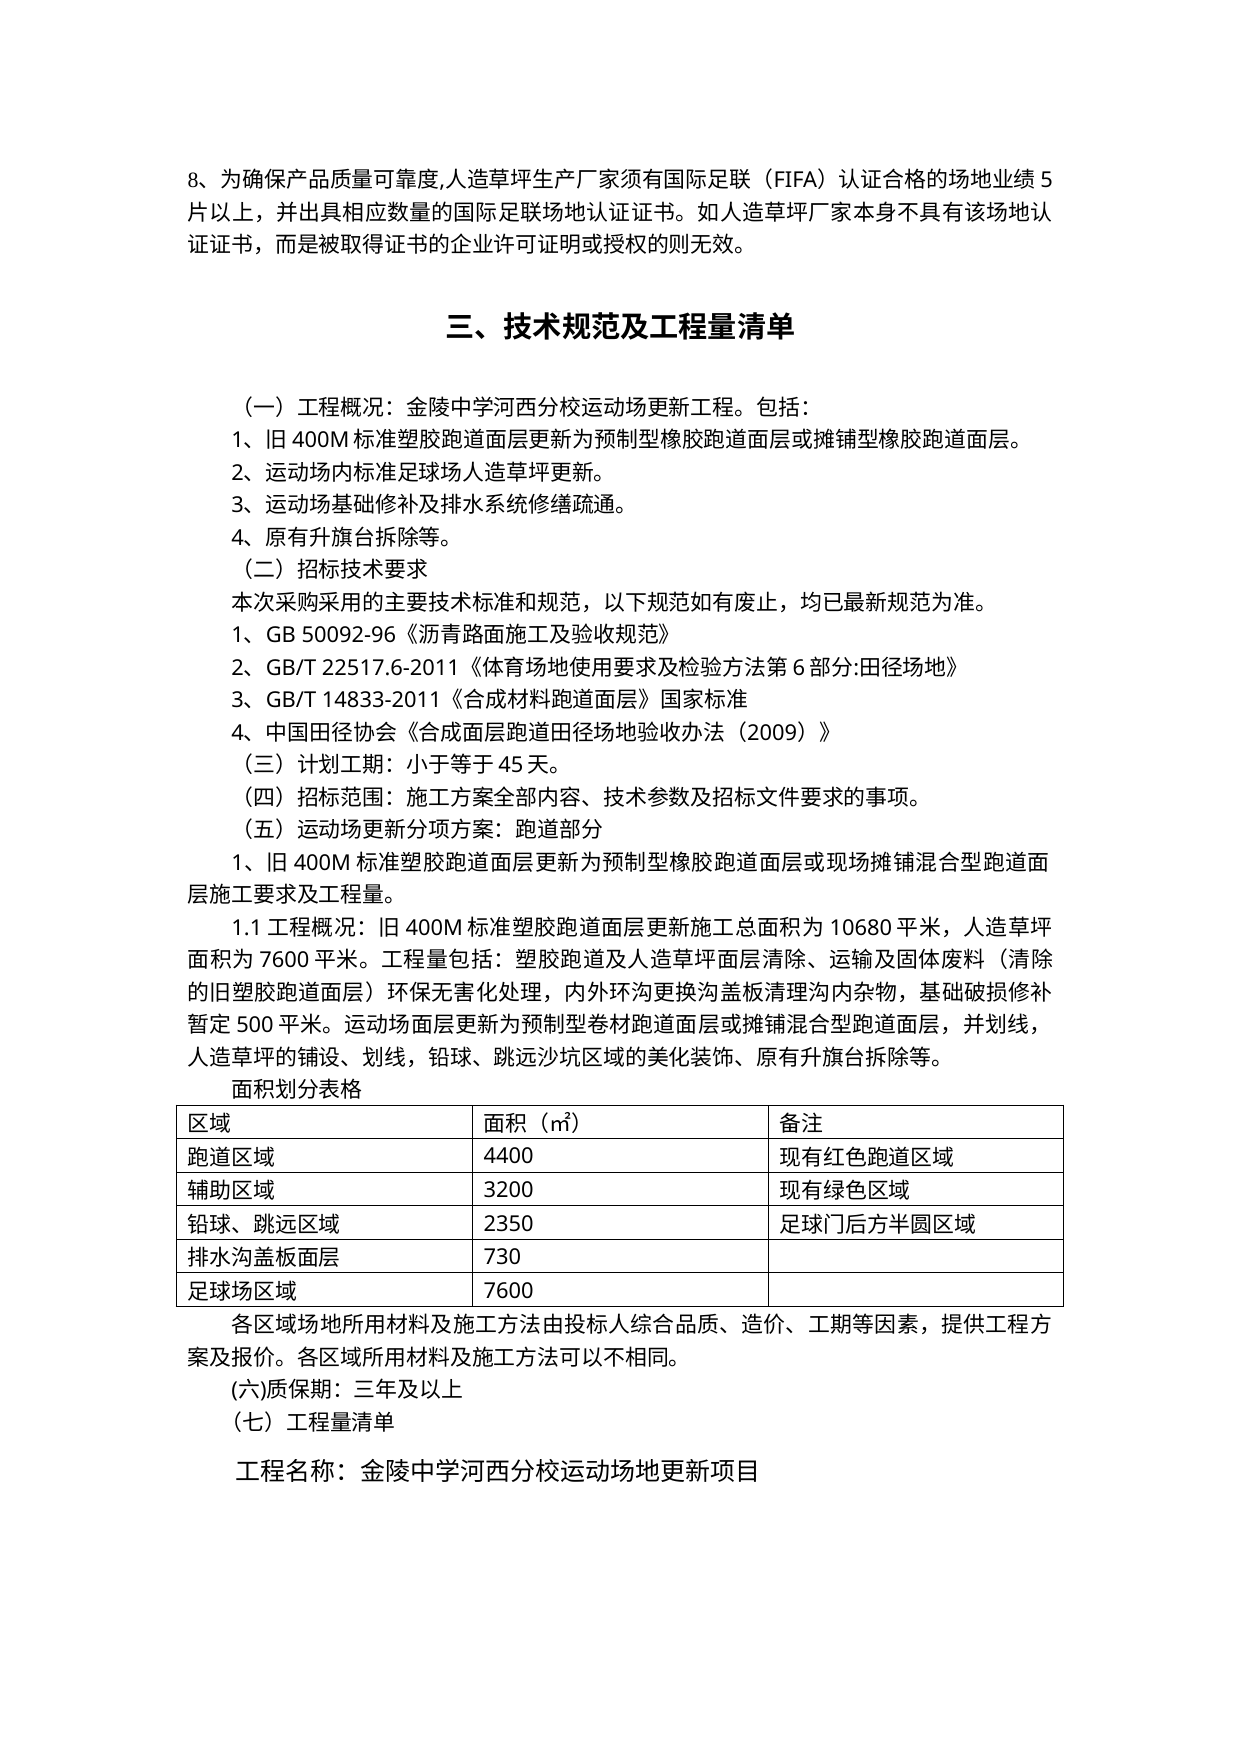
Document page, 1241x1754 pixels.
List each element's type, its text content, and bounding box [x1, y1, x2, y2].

text 4、中国田径协会《合成面层跑道田径场地验收办法（2009）》 [187, 714, 1053, 747]
text （三）计划工期：小于等于45天。 [187, 747, 1053, 779]
text 1、GB 50092-96《沥青路面施工及验收规范》 [187, 617, 1053, 649]
table_cell 足球场区域 [177, 1273, 472, 1306]
table_cell 辅助区域 [177, 1173, 472, 1205]
text （五）运动场更新分项方案：跑道部分 [187, 812, 1053, 844]
text （四）招标范围：施工方案全部内容、技术参数及招标文件要求的事项。 [187, 779, 1053, 812]
table_cell 跑道区域 [177, 1139, 472, 1172]
text 1、旧400M标准塑胶跑道面层更新为预制型橡胶跑道面层或摊铺型橡胶跑道面层。 [187, 422, 1053, 454]
table_cell 4400 [473, 1139, 768, 1172]
table_header 备注 [769, 1106, 1063, 1138]
text 本次采购采用的主要技术标准和规范，以下规范如有废止，均已最新规范为准。 [187, 584, 1053, 617]
table_cell [769, 1240, 1063, 1272]
text 三、技术规范及工程量清单 [187, 292, 1053, 357]
table_cell 足球门后方半圆区域 [769, 1206, 1063, 1239]
table_cell 3200 [473, 1173, 768, 1205]
text 2、运动场内标准足球场人造草坪更新。 [187, 454, 1053, 487]
text 3、GB/T 14833-2011《合成材料跑道面层》国家标准 [187, 682, 1053, 714]
text （一）工程概况：金陵中学河西分校运动场更新工程。包括： [187, 389, 1053, 422]
table_cell [769, 1273, 1063, 1306]
text 8、为确保产品质量可靠度,人造草坪生产厂家须有国际足联（FIFA）认证合格的场地业绩5片以上，并出具相应数量的国际足联场地认证证书。如人造草坪厂家本身不具有该场地认证证书，而是被取得证书的企业许可证明或授权的则无效。 [187, 162, 1053, 259]
text 1、旧400M标准塑胶跑道面层更新为预制型橡胶跑道面层或现场摊铺混合型跑道面层施工要求及工程量。 [187, 844, 1053, 909]
text (六)质保期：三年及以上 [187, 1372, 1053, 1404]
text 3、运动场基础修补及排水系统修缮疏通。 [187, 487, 1053, 519]
text （七）工程量清单 [187, 1404, 1053, 1437]
table_cell 730 [473, 1240, 768, 1272]
table_cell 铅球、跳远区域 [177, 1206, 472, 1239]
text 面积划分表格 [187, 1072, 1053, 1104]
text 工程名称：金陵中学河西分校运动场地更新项目 [187, 1437, 1053, 1502]
text 1.1工程概况：旧400M标准塑胶跑道面层更新施工总面积为10680平米，人造草坪面积为7600平米。工程量包括：塑胶跑道及人造草坪面层清除、运输及固体废料（清除的旧塑胶跑道面层）环保无害化处理，内外环沟更换沟盖板清理沟内杂物，基础破损修补暂定500平米。运动场面层更新为预制型卷材跑道面层或摊铺混合型跑道面层，并划线，人造草坪的铺设、划线，铅球、跳远沙坑区域的美化装饰、原有升旗台拆除等。 [187, 909, 1053, 1072]
table_cell 排水沟盖板面层 [177, 1240, 472, 1272]
table_cell 7600 [473, 1273, 768, 1306]
table_header 面积（㎡） [473, 1106, 768, 1138]
table_header 区域 [177, 1106, 472, 1138]
text 各区域场地所用材料及施工方法由投标人综合品质、造价、工期等因素，提供工程方案及报价。各区域所用材料及施工方法可以不相同。 [187, 1307, 1053, 1372]
table_cell 现有红色跑道区域 [769, 1139, 1063, 1172]
text 2、GB/T 22517.6-2011《体育场地使用要求及检验方法第6部分:田径场地》 [187, 649, 1053, 682]
text （二）招标技术要求 [187, 552, 1053, 584]
table_cell 2350 [473, 1206, 768, 1239]
text 4、原有升旗台拆除等。 [187, 519, 1053, 552]
table_cell 现有绿色区域 [769, 1173, 1063, 1205]
